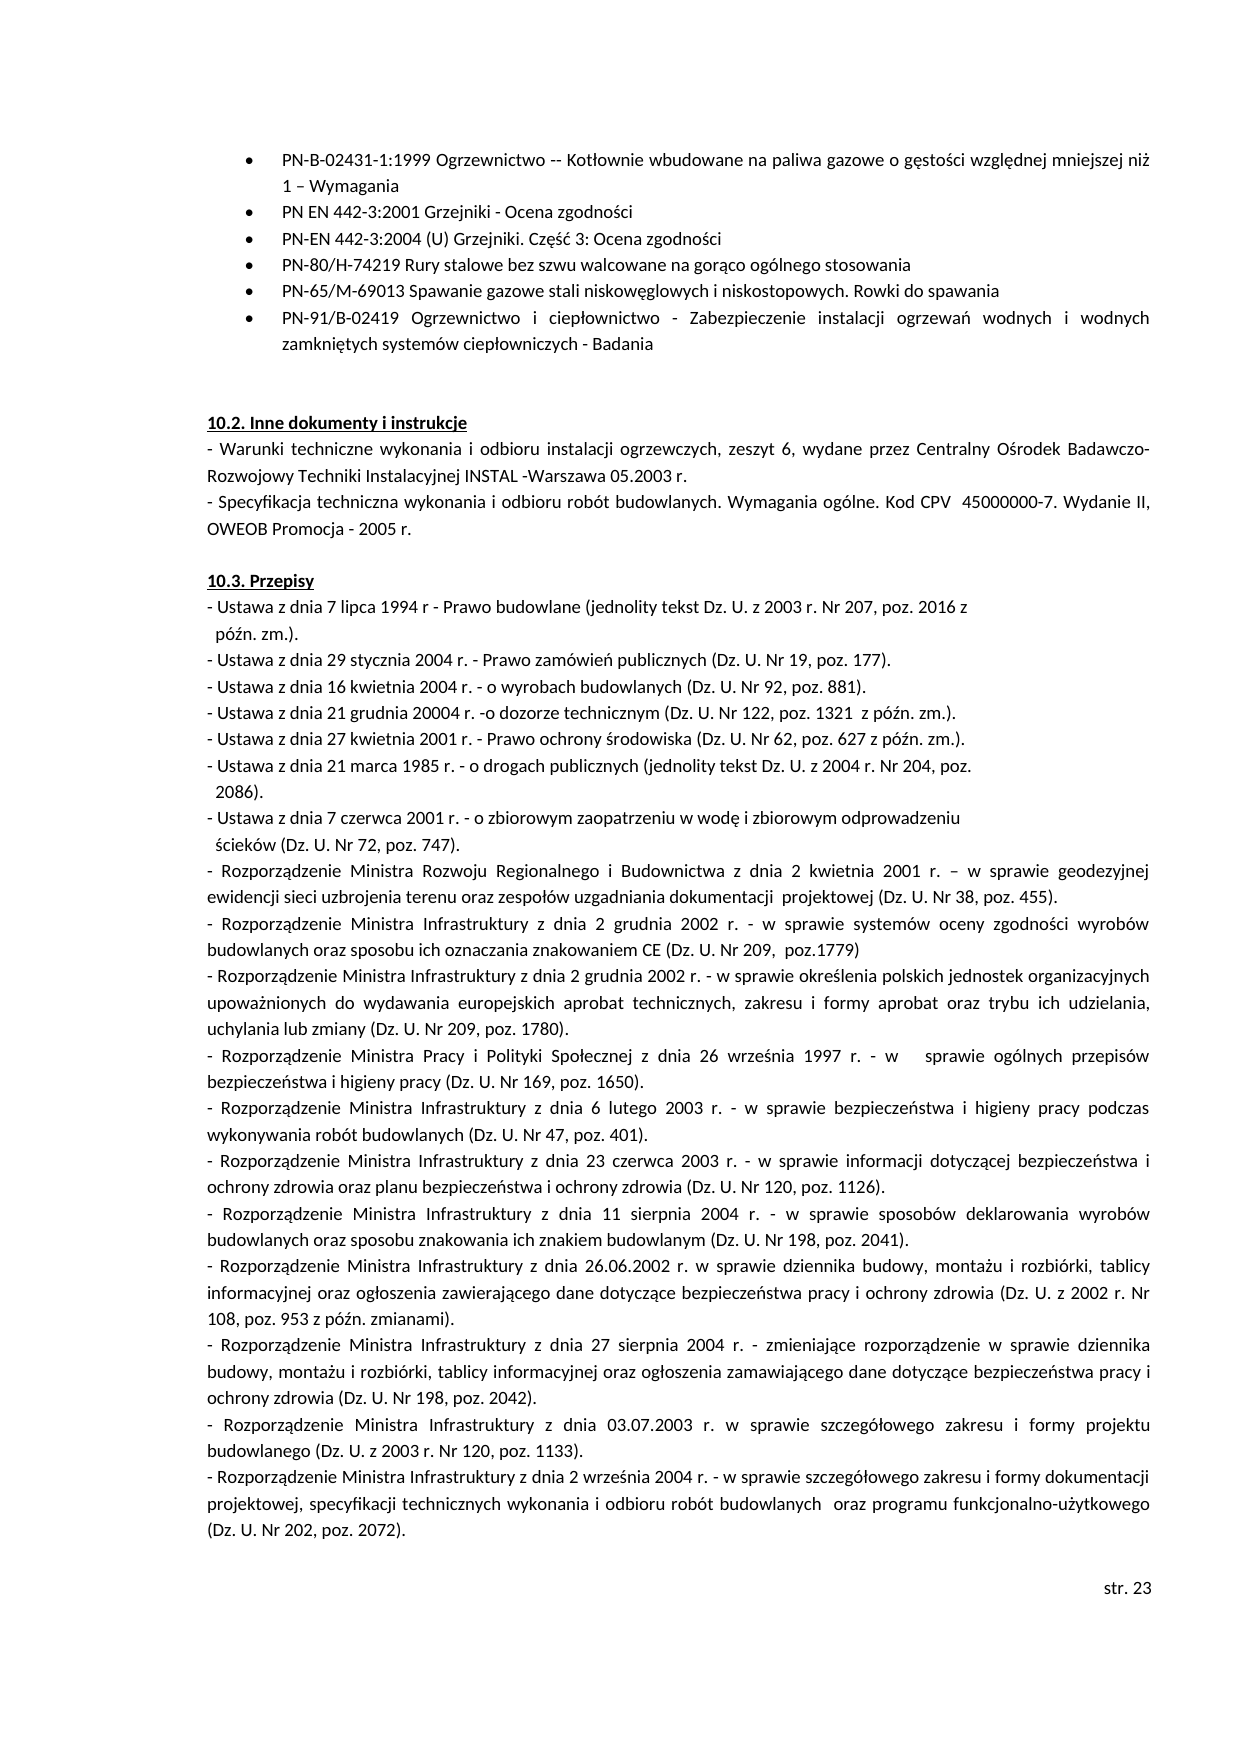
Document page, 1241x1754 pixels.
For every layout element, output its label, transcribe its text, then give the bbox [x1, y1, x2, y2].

text - Rozporządzenie Ministra Infrastruktury z dnia 2 grudnia 2002 r. - w sprawie systemów oceny zgodności wyrobów budowlanych oraz sposobu ich oznaczania znakowaniem CE (Dz. U. Nr 209, poz.1779) [207, 912, 1152, 961]
text ścieków (Dz. U. Nr 72, poz. 747). [207, 833, 1152, 856]
list PN-91/B-02419 Ogrzewnictwo i ciepłownictwo - Zabezpieczenie instalacji ogrzewań wodnych i wodnych zamkniętych systemów ciepłowniczych - Badania [244, 306, 1152, 355]
text - Ustawa z dnia 16 kwietnia 2004 r. - o wyrobach budowlanych (Dz. U. Nr 92, poz. 881). [207, 675, 1152, 698]
text - Ustawa z dnia 7 lipca 1994 r - Prawo budowlane (jednolity tekst Dz. U. z 2003 r. Nr 207, poz. 2016 z [207, 596, 1152, 619]
text - Rozporządzenie Ministra Infrastruktury z dnia 26.06.2002 r. w sprawie dziennika budowy, montażu i rozbiórki, tablicy informacyjnej oraz ogłoszenia zawierającego dane dotyczące bezpieczeństwa pracy i ochrony zdrowia (Dz. U. z 2002 r. Nr 108, poz. 953 z późn. zmianami). [207, 1254, 1152, 1330]
text - Ustawa z dnia 27 kwietnia 2001 r. - Prawo ochrony środowiska (Dz. U. Nr 62, poz. 627 z późn. zm.). [207, 727, 1152, 750]
text późn. zm.). [207, 622, 1152, 645]
text - Ustawa z dnia 21 marca 1985 r. - o drogach publicznych (jednolity tekst Dz. U. z 2004 r. Nr 204, poz. [207, 754, 1152, 777]
text - Rozporządzenie Ministra Infrastruktury z dnia 2 września 2004 r. - w sprawie szczegółowego zakresu i formy dokumentacji projektowej, specyfikacji technicznych wykonania i odbioru robót budowlanych oraz programu funkcjonalno-użytkowego (Dz. U. Nr 202, poz. 2072). [207, 1465, 1152, 1541]
subtitle 10.2. Inne dokumenty i instrukcje [207, 411, 1152, 434]
text 2086). [207, 780, 1152, 803]
subtitle 10.3. Przepisy [207, 569, 1152, 592]
text - Rozporządzenie Ministra Infrastruktury z dnia 03.07.2003 r. w sprawie szczegółowego zakresu i formy projektu budowlanego (Dz. U. z 2003 r. Nr 120, poz. 1133). [207, 1413, 1152, 1462]
list PN EN 442-3:2001 Grzejniki - Ocena zgodności [244, 200, 1152, 223]
text - Rozporządzenie Ministra Infrastruktury z dnia 27 sierpnia 2004 r. - zmieniające rozporządzenie w sprawie dziennika budowy, montażu i rozbiórki, tablicy informacyjnej oraz ogłoszenia zamawiającego dane dotyczące bezpieczeństwa pracy i ochrony zdrowia (Dz. U. Nr 198, poz. 2042). [207, 1334, 1152, 1409]
list PN-EN 442-3:2004 (U) Grzejniki. Część 3: Ocena zgodności [244, 227, 1152, 250]
text - Warunki techniczne wykonania i odbioru instalacji ogrzewczych, zeszyt 6, wydane przez Centralny Ośrodek Badawczo-Rozwojowy Techniki Instalacyjnej INSTAL -Warszawa 05.2003 r. [207, 438, 1152, 487]
text - Rozporządzenie Ministra Pracy i Polityki Społecznej z dnia 26 września 1997 r. - w sprawie ogólnych przepisów bezpieczeństwa i higieny pracy (Dz. U. Nr 169, poz. 1650). [207, 1044, 1152, 1093]
text - Specyfikacja techniczna wykonania i odbioru robót budowlanych. Wymagania ogólne. Kod CPV 45000000-7. Wydanie II, OWEOB Promocja - 2005 r. [207, 490, 1152, 539]
text - Rozporządzenie Ministra Infrastruktury z dnia 23 czerwca 2003 r. - w sprawie informacji dotyczącej bezpieczeństwa i ochrony zdrowia oraz planu bezpieczeństwa i ochrony zdrowia (Dz. U. Nr 120, poz. 1126). [207, 1149, 1152, 1198]
text - Rozporządzenie Ministra Infrastruktury z dnia 6 lutego 2003 r. - w sprawie bezpieczeństwa i higieny pracy podczas wykonywania robót budowlanych (Dz. U. Nr 47, poz. 401). [207, 1096, 1152, 1146]
text - Rozporządzenie Ministra Infrastruktury z dnia 2 grudnia 2002 r. - w sprawie określenia polskich jednostek organizacyjnych upoważnionych do wydawania europejskich aprobat technicznych, zakresu i formy aprobat oraz trybu ich udzielania, uchylania lub zmiany (Dz. U. Nr 209, poz. 1780). [207, 965, 1152, 1040]
list PN-B-02431-1:1999 Ogrzewnictwo -- Kotłownie wbudowane na paliwa gazowe o gęstości względnej mniejszej niż 1 – Wymagania [244, 148, 1152, 197]
text - Ustawa z dnia 21 grudnia 20004 r. -o dozorze technicznym (Dz. U. Nr 122, poz. 1321 z późn. zm.). [207, 701, 1152, 724]
text - Rozporządzenie Ministra Rozwoju Regionalnego i Budownictwa z dnia 2 kwietnia 2001 r. – w sprawie geodezyjnej ewidencji sieci uzbrojenia terenu oraz zespołów uzgadniania dokumentacji projektowej (Dz. U. Nr 38, poz. 455). [207, 859, 1152, 908]
text - Ustawa z dnia 29 stycznia 2004 r. - Prawo zamówień publicznych (Dz. U. Nr 19, poz. 177). [207, 648, 1152, 671]
text - Ustawa z dnia 7 czerwca 2001 r. - o zbiorowym zaopatrzeniu w wodę i zbiorowym odprowadzeniu [207, 807, 1152, 829]
text - Rozporządzenie Ministra Infrastruktury z dnia 11 sierpnia 2004 r. - w sprawie sposobów deklarowania wyrobów budowlanych oraz sposobu znakowania ich znakiem budowlanym (Dz. U. Nr 198, poz. 2041). [207, 1202, 1152, 1251]
list PN-80/H-74219 Rury stalowe bez szwu walcowane na gorąco ogólnego stosowania [244, 253, 1152, 276]
list PN-65/M-69013 Spawanie gazowe stali niskowęglowych i niskostopowych. Rowki do spawania [244, 279, 1152, 302]
